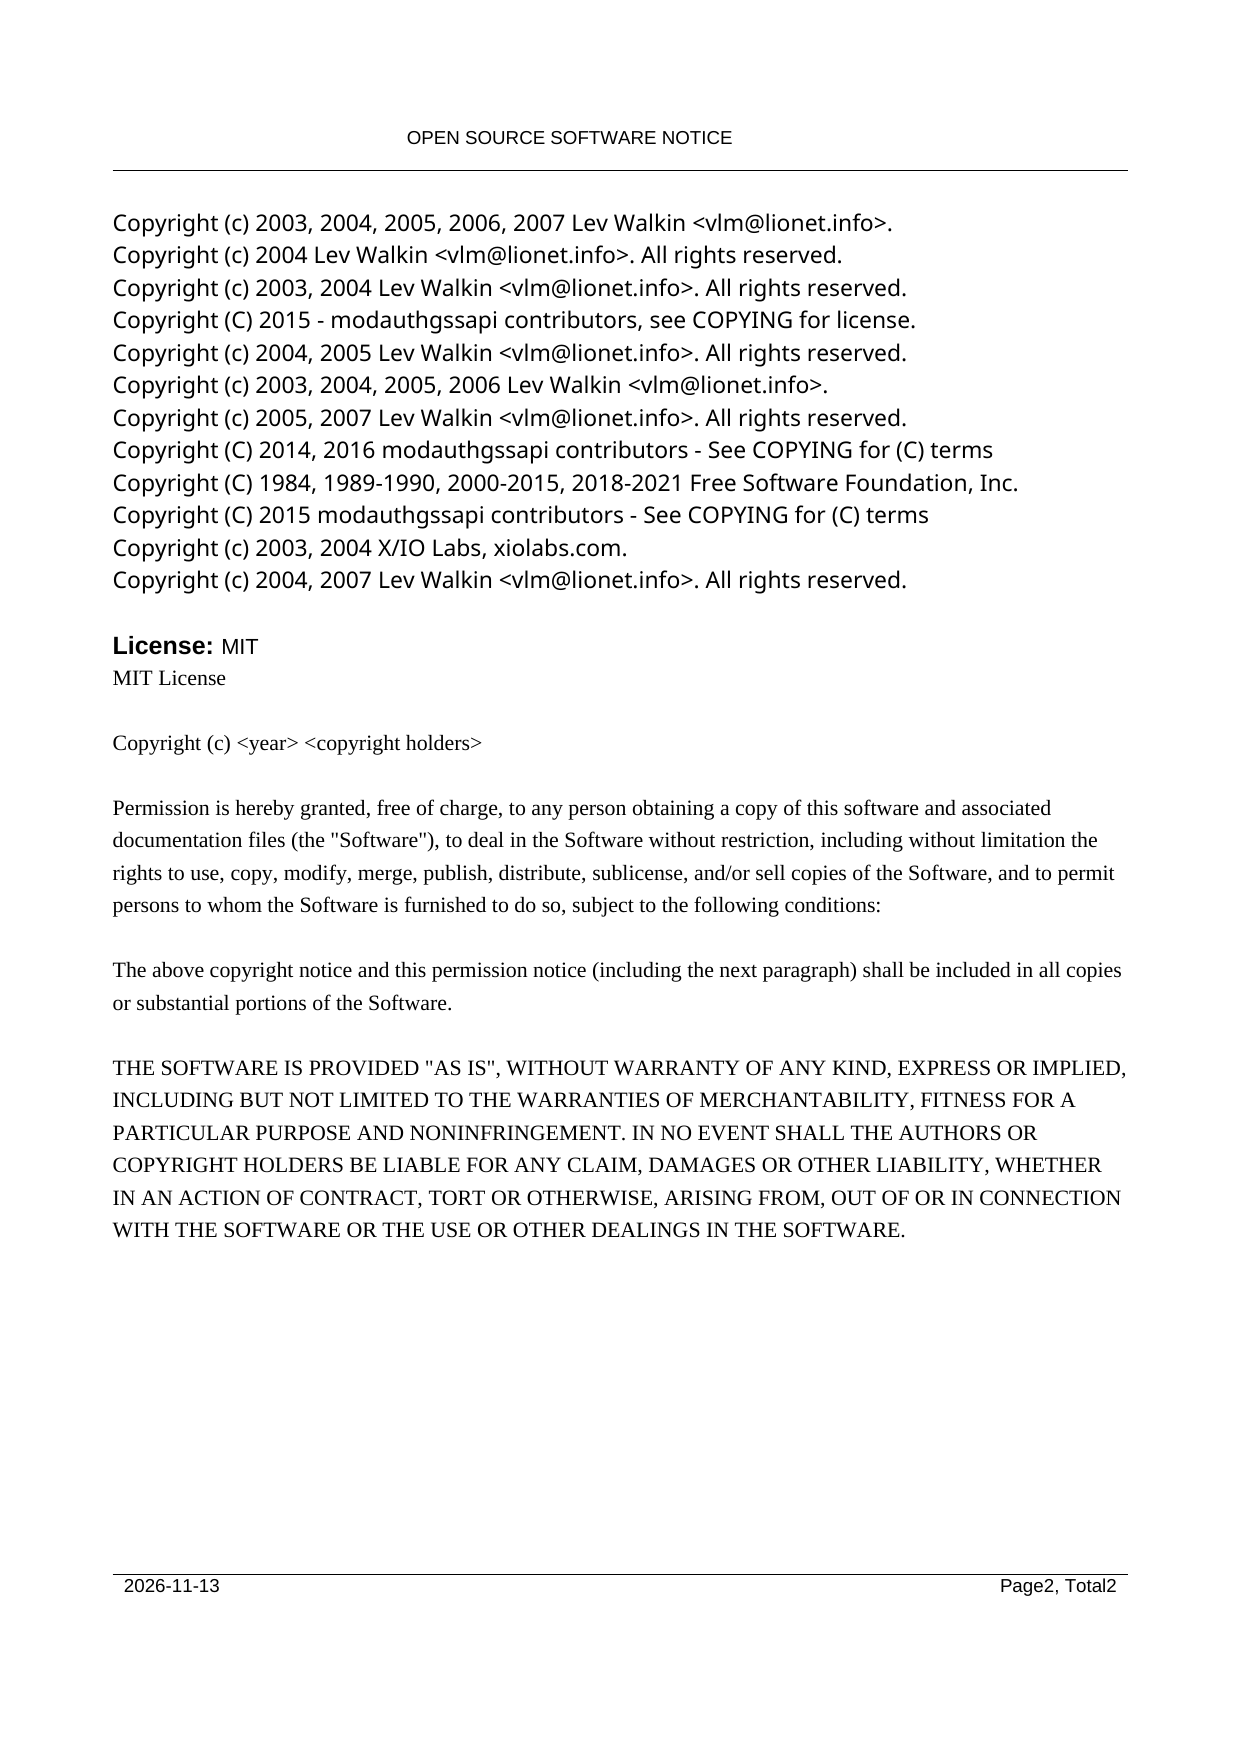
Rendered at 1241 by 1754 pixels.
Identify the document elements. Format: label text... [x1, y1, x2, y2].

text License: MIT [112, 629, 1128, 661]
text MIT License Copyright (c) <year> <copyright holders> Permission is hereby granted, free of charge, to any person obtaining a copy of this software and associated documentation files (the "Software"), to deal in the Software without restriction, including without limitation the rights to use, copy, modify, merge, publish, distribute, sublicense, and/or sell copies of the Software, and to permit persons to whom the Software is furnished to do so, subject to the following conditions: The above copyright notice and this permission notice (including the next paragraph) shall be included in all copies or substantial portions of the Software. THE SOFTWARE IS PROVIDED "AS IS", WITHOUT WARRANTY OF ANY KIND, EXPRESS OR IMPLIED, INCLUDING BUT NOT LIMITED TO THE WARRANTIES OF MERCHANTABILITY, FITNESS FOR A PARTICULAR PURPOSE AND NONINFRINGEMENT. IN NO EVENT SHALL THE AUTHORS OR COPYRIGHT HOLDERS BE LIABLE FOR ANY CLAIM, DAMAGES OR OTHER LIABILITY, WHETHER IN AN ACTION OF CONTRACT, TORT OR OTHERWISE, ARISING FROM, OUT OF OR IN CONNECTION WITH THE SOFTWARE OR THE USE OR OTHER DEALINGS IN THE SOFTWARE. [112, 661, 1128, 1246]
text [112, 206, 1128, 629]
